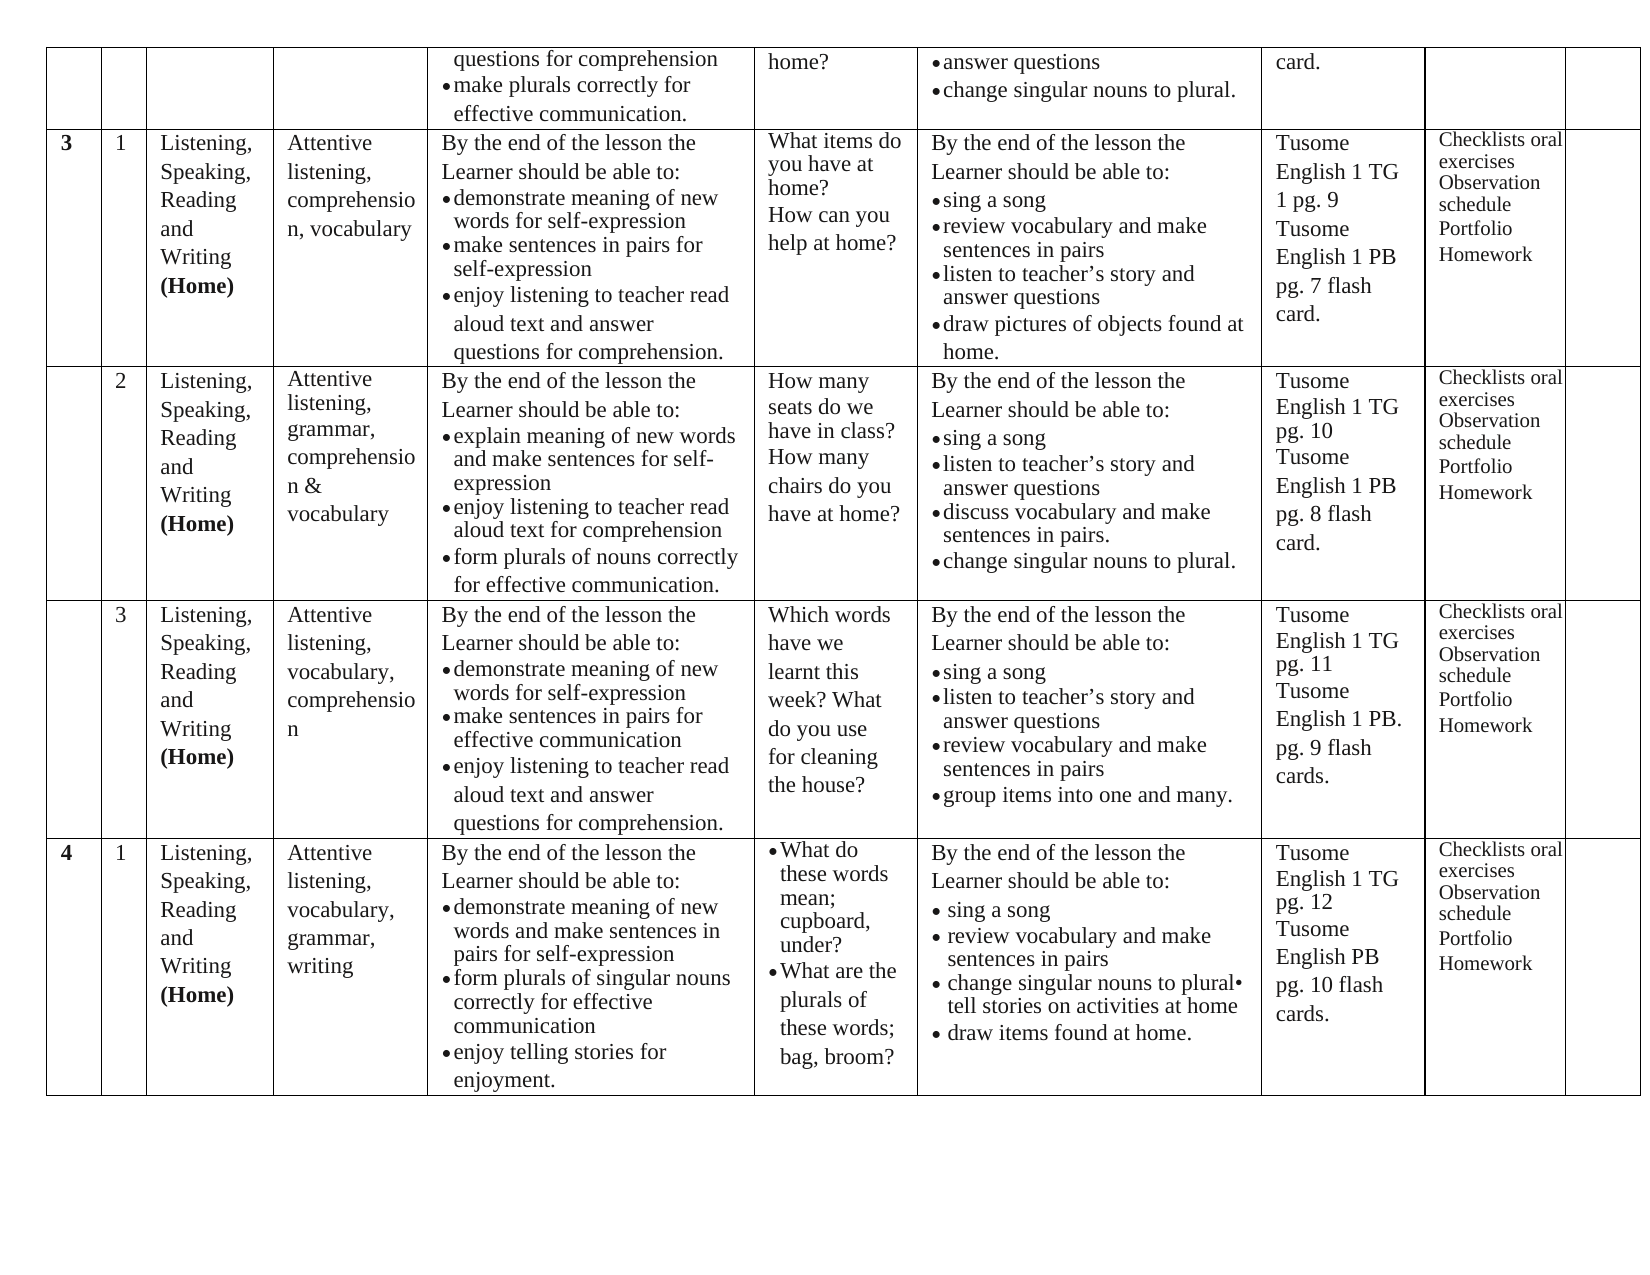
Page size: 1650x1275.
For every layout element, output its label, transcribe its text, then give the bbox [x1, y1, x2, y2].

table_cell 3 [102, 601, 146, 838]
table_cell 3 [47, 130, 101, 366]
table_cell What items do you have at home? How can you help at home? [755, 130, 917, 366]
table_cell 1 [102, 839, 146, 1095]
table_cell Listening, Speaking, Reading and Writing (Home) [147, 601, 273, 838]
table_cell What do these words mean; cupboard, under? What are the plurals of these words; bag, broom? [755, 839, 917, 1095]
table_cell [47, 601, 101, 838]
table_cell By the end of the lesson the Learner should be able to: demonstrate meaning of new words for self-expression make sentences in pairs for self-expression enjoy listening to teacher read aloud text and answer questions for comprehension. [428, 130, 754, 366]
table_cell [1566, 839, 1640, 1095]
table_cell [428, 48, 754, 128]
table_cell Which words have we learnt this week? What do you use for cleaning the house? [755, 601, 917, 838]
table_cell Attentive listening, comprehension, vocabulary [274, 130, 427, 366]
table_cell By the end of the lesson the Learner should be able to: sing a song review vocabulary and make sentences in pairs listen to teacher’s story and answer questions draw pictures of objects found at home. [918, 130, 1261, 366]
table_cell Listening, Speaking, Reading and Writing (Home) [147, 367, 273, 600]
table_cell Tusome English 1 TG 1 pg. 9 Tusome English 1 PB pg. 7 flash card. [1262, 130, 1424, 366]
table_cell Tusome English 1 TG pg. 11 Tusome English 1 PB. pg. 9 flash cards. [1262, 601, 1424, 838]
table_cell Checklists oral exercises Observation schedule Portfolio Homework [1426, 601, 1565, 838]
table_cell By the end of the lesson the Learner should be able to: demonstrate meaning of new words for self-expression make sentences in pairs for effective communication enjoy listening to teacher read aloud text and answer questions for comprehension. [428, 601, 754, 838]
table_cell By the end of the lesson the Learner should be able to: sing a song review vocabulary and make sentences in pairs change singular nouns to plural• tell stories on activities at home draw items found at home. [918, 839, 1261, 1095]
table_cell Listening, Speaking, Reading and Writing (Home) [147, 839, 273, 1095]
table_cell 4 [47, 839, 101, 1095]
table_cell 2 [102, 367, 146, 600]
table_cell [47, 48, 101, 128]
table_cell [918, 48, 1261, 128]
table_cell [1566, 48, 1640, 128]
table_cell [47, 367, 101, 600]
table_cell [1566, 367, 1640, 600]
table_cell Attentive listening, vocabulary, comprehension [274, 601, 427, 838]
table_cell By the end of the lesson the Learner should be able to: sing a song listen to teacher’s story and answer questions discuss vocabulary and make sentences in pairs. change singular nouns to plural. [918, 367, 1261, 600]
table_cell [1566, 601, 1640, 838]
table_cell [274, 48, 427, 128]
table_cell By the end of the lesson the Learner should be able to: explain meaning of new words and make sentences for self-expression enjoy listening to teacher read aloud text for comprehension form plurals of nouns correctly for effective communication. [428, 367, 754, 600]
table_cell Checklists oral exercises Observation schedule Portfolio Homework [1426, 367, 1565, 600]
table_cell Tusome English 1 TG pg. 10 Tusome English 1 PB pg. 8 flash card. [1262, 367, 1424, 600]
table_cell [1426, 48, 1565, 128]
table_cell Attentive listening, grammar, comprehension & vocabulary [274, 367, 427, 600]
table_cell 1 [102, 130, 146, 366]
table_cell Checklists oral exercises Observation schedule Portfolio Homework [1426, 130, 1565, 366]
table_cell Listening, Speaking, Reading and Writing (Home) [147, 130, 273, 366]
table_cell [755, 48, 917, 128]
table_cell How many seats do we have in class? How many chairs do you have at home? [755, 367, 917, 600]
table_cell By the end of the lesson the Learner should be able to: demonstrate meaning of new words and make sentences in pairs for self-expression form plurals of singular nouns correctly for effective communication enjoy telling stories for enjoyment. [428, 839, 754, 1095]
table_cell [1262, 48, 1424, 128]
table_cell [1426, 839, 1565, 1095]
table_cell 3 [102, 48, 146, 128]
table_cell Attentive listening, vocabulary, grammar, writing [274, 839, 427, 1095]
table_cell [147, 48, 273, 128]
table_cell By the end of the lesson the Learner should be able to: sing a song listen to teacher’s story and answer questions review vocabulary and make sentences in pairs group items into one and many. [918, 601, 1261, 838]
table_cell Tusome English 1 TG pg. 12 Tusome English PB pg. 10 flash cards. [1262, 839, 1424, 1095]
table_cell [1566, 130, 1640, 366]
